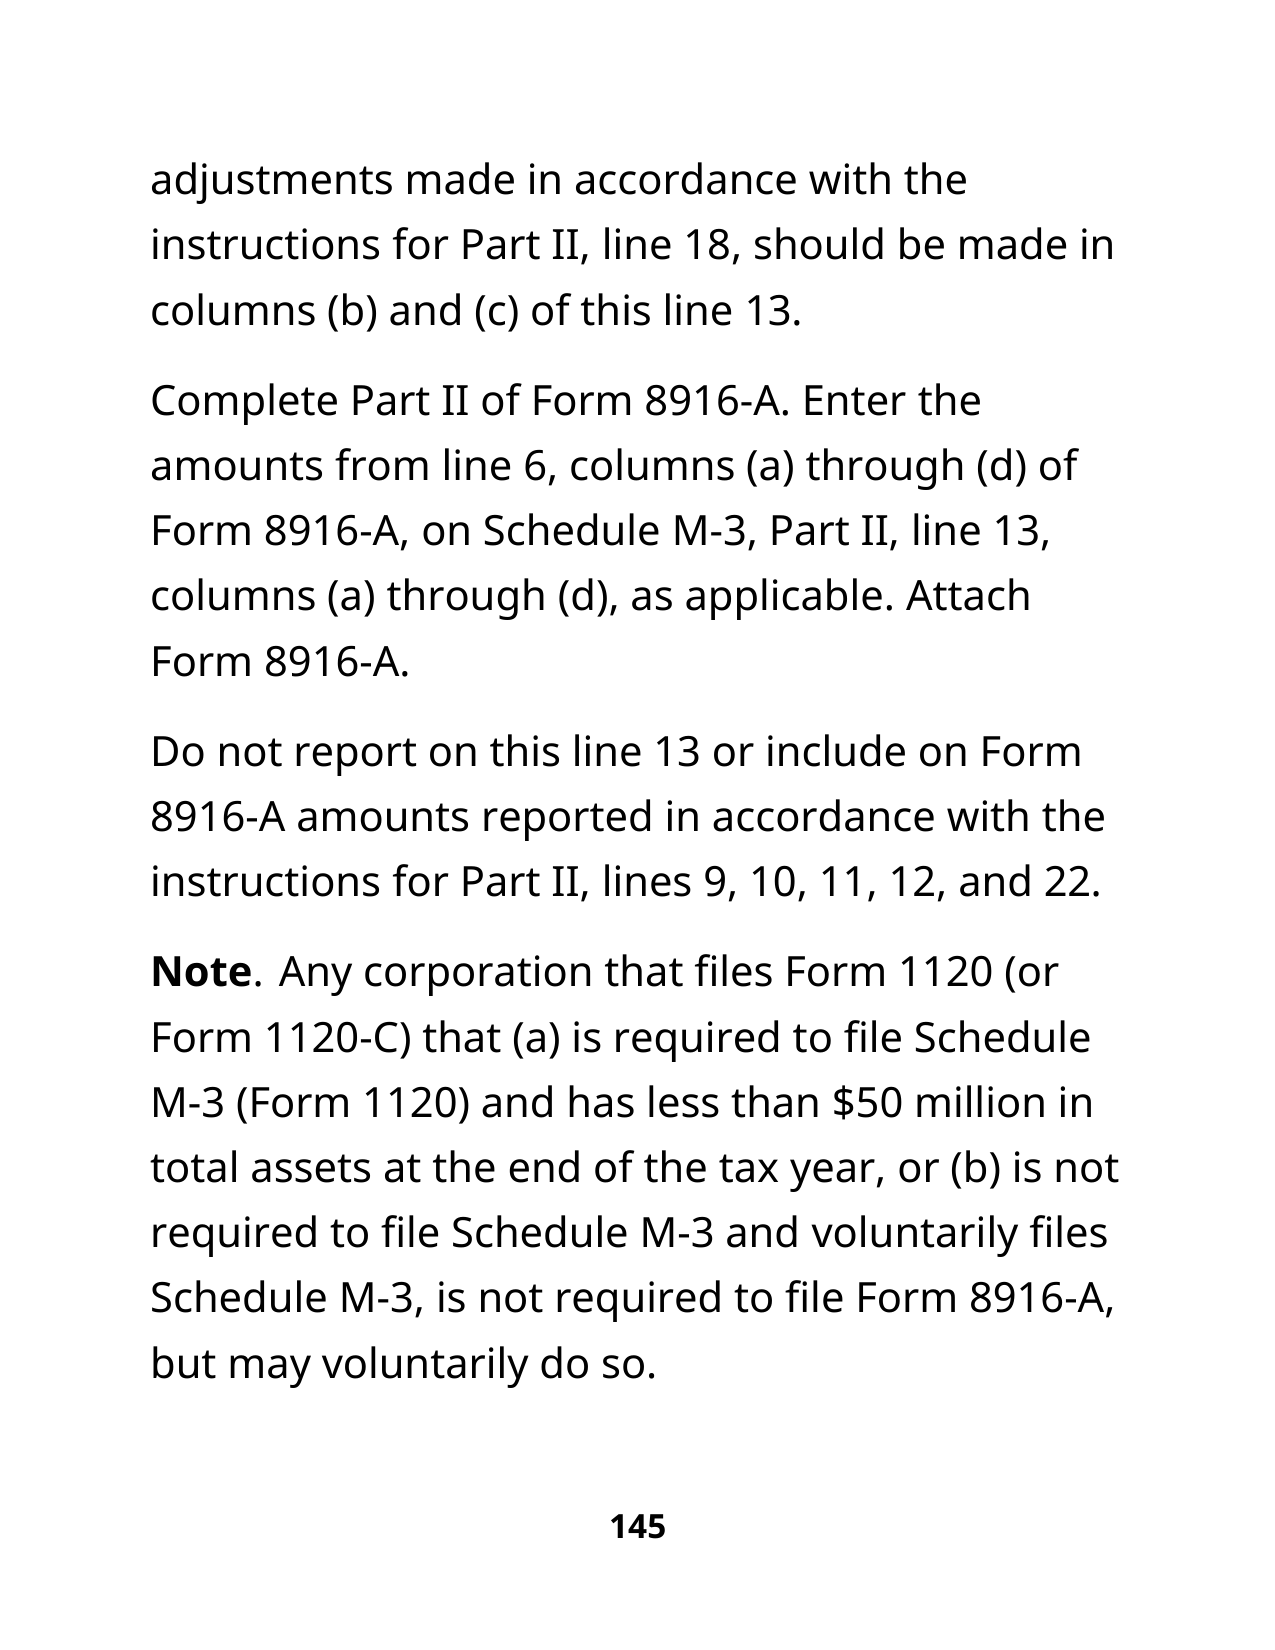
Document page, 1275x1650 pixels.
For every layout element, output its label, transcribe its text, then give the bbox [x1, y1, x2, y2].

text Note. Any corporation that files Form 1120 (or Form 1120-C) that (a) is required to file Schedule M-3 (Form 1120) and has less than $50 million in total assets at the end of the tax year, or (b) is not required to file Schedule M-3 and voluntarily files Schedule M-3, is not required to file Form 8916-A, but may voluntarily do so. [150, 942, 1125, 1390]
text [150, 150, 1125, 337]
text Do not report on this line 13 or include on Form 8916-A amounts reported in accordance with the instructions for Part II, lines 9, 10, 11, 12, and 22. [150, 722, 1125, 909]
text Complete Part II of Form 8916-A. Enter the amounts from line 6, columns (a) through (d) of Form 8916-A, on Schedule M-3, Part II, line 13, columns (a) through (d), as applicable. Attach Form 8916-A. [150, 371, 1125, 688]
